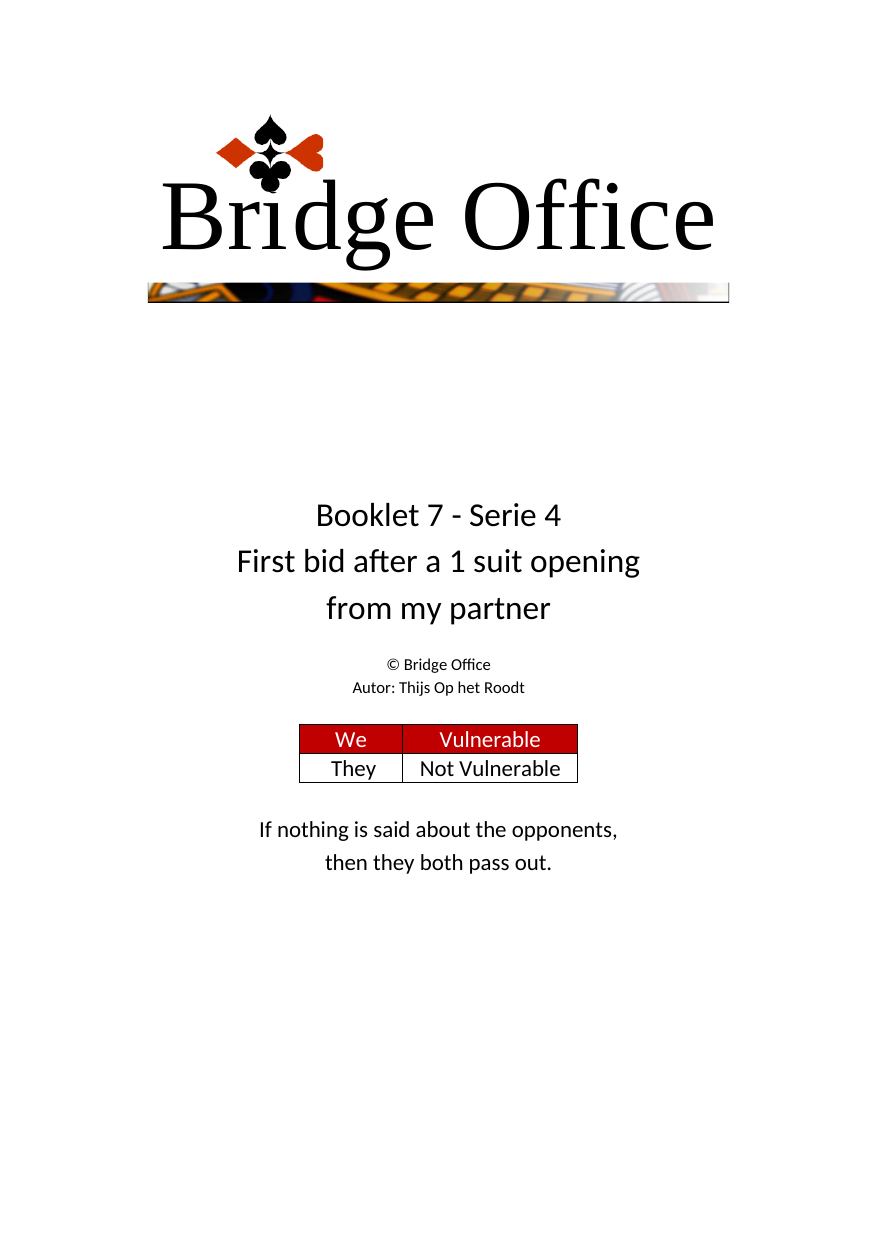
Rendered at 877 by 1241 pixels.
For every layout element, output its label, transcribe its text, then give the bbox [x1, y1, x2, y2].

text from my partner © Bridge Office [148, 587, 729, 674]
table_header We [300, 725, 402, 753]
text then they both pass out. [148, 848, 729, 876]
table_header Vulnerable [403, 725, 577, 753]
table_cell Not Vulnerable [403, 754, 577, 782]
table_cell They [300, 754, 402, 782]
text First bid after a 1 suit opening [148, 540, 729, 581]
picture [147, 283, 730, 303]
text If nothing is said about the opponents, [148, 816, 729, 843]
text Booklet 7 - Serie 4 [148, 447, 729, 534]
text Autor: Thijs Op het Roodt [148, 677, 729, 698]
